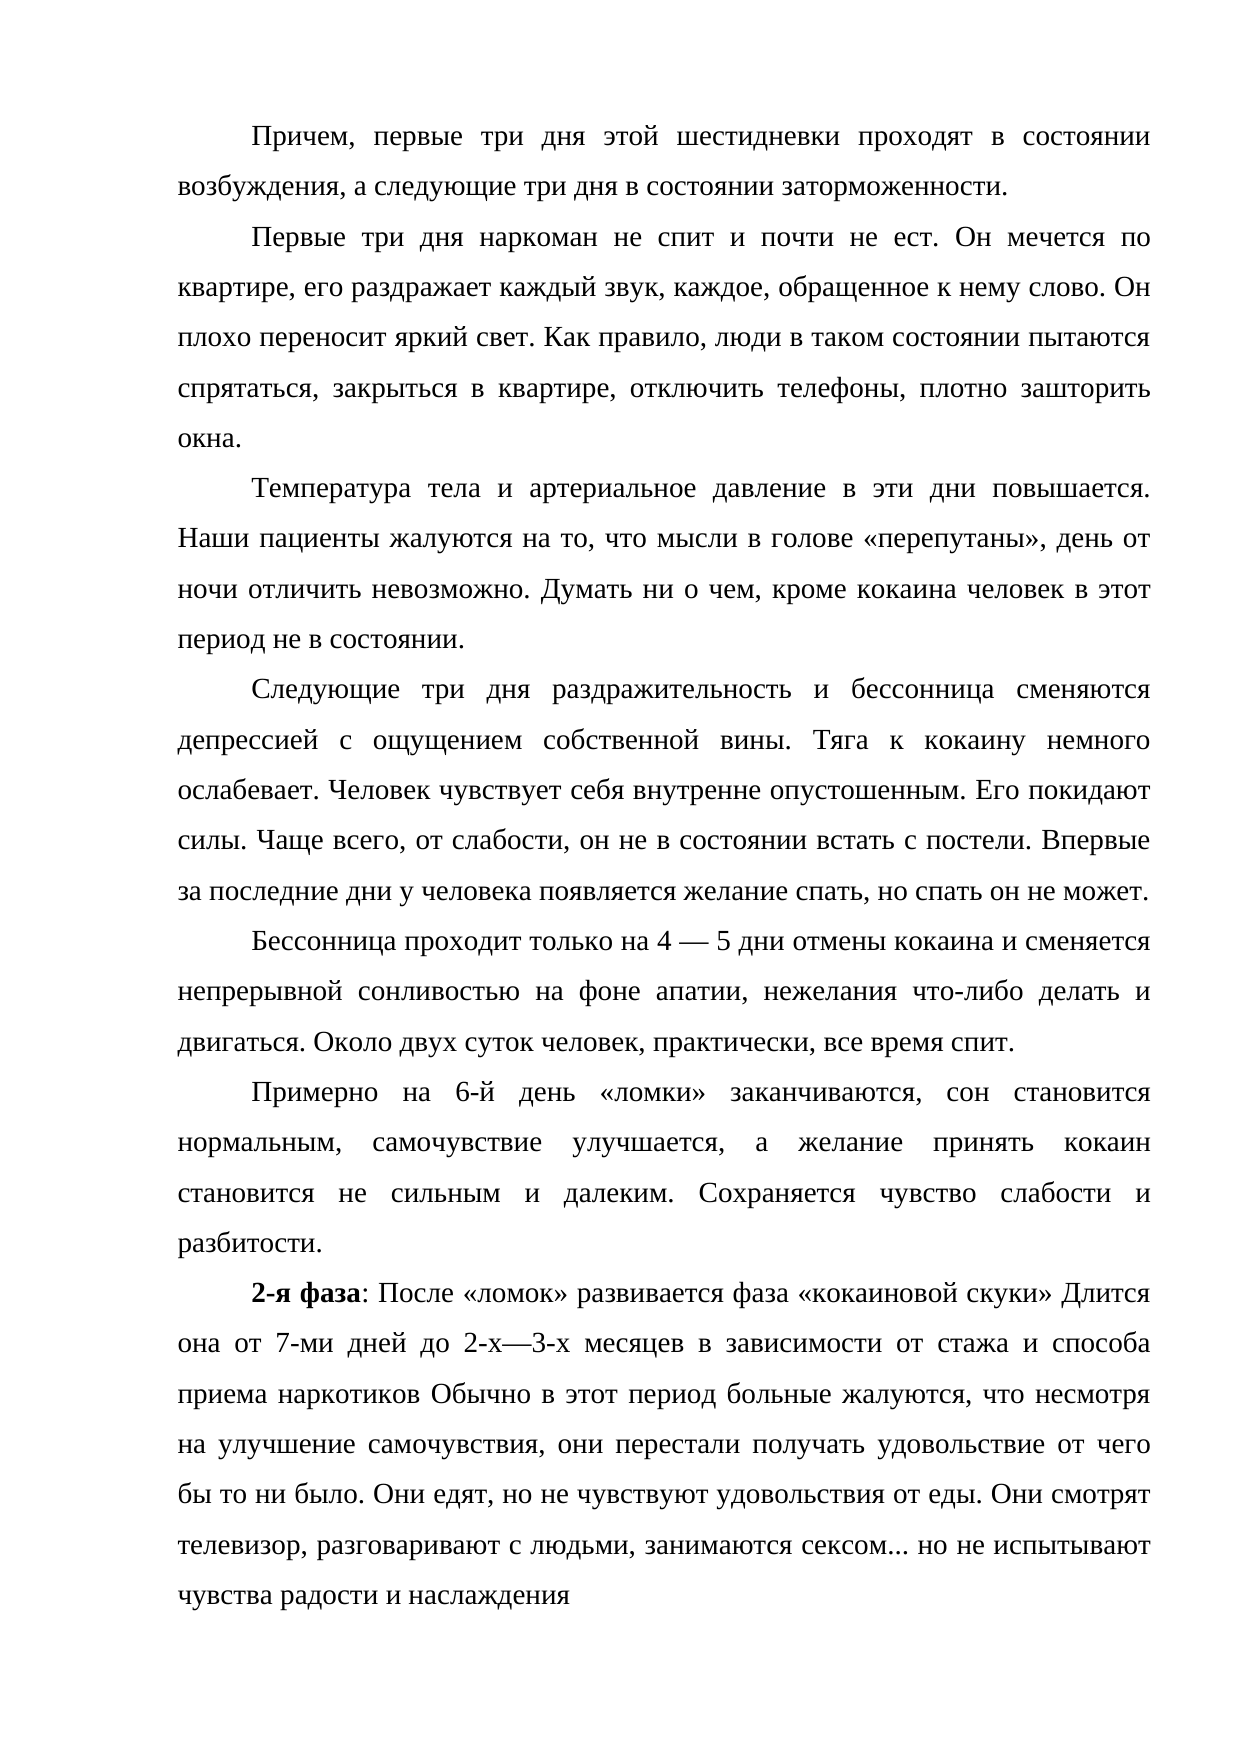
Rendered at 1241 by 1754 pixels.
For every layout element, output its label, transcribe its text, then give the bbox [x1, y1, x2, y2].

text Бессонница проходит только на 4 — 5 дни отмены кокаина и сменяется непрерывной сонливостью на фоне апатии, нежелания что-либо делать и двигаться. Около двух суток человек, практически, все время спит. [177, 923, 1152, 1057]
text Примерно на 6-й день «ломки» заканчиваются, сон становится нормальным, самочувствие улучшается, а желание принять кокаин становится не сильным и далеким. Сохраняется чувство слабости и разбитости. [177, 1074, 1152, 1258]
text Первые три дня наркоман не спит и почти не ест. Он мечется по квартире, его раздражает каждый звук, каждое, обращенное к нему слово. Он плохо переносит яркий свет. Как правило, люди в таком состоянии пытаются спрятаться, закрыться в квартире, отключить телефоны, плотно зашторить окна. [177, 219, 1152, 453]
text Причем, первые три дня этой шестидневки проходят в состоянии возбуждения, а следующие три дня в состоянии заторможенности. [177, 118, 1152, 202]
text 2-я фаза: После «ломок» развивается фаза «кокаиновой скуки» Длится она от 7-ми дней до 2-х—3-х месяцев в зависимости от стажа и способа приема наркотиков Обычно в этот период больные жалуются, что несмотря на улучшение самочувствия, они перестали получать удовольствие от чего бы то ни было. Они едят, но не чувствуют удовольствия от еды. Они смотрят телевизор, разговаривают с людьми, занимаются сексом... но не испытывают чувства радости и наслаждения [177, 1275, 1152, 1611]
text Следующие три дня раздражительность и бессонница сменяются депрессией с ощущением собственной вины. Тяга к кокаину немного ослабевает. Человек чувствует себя внутренне опустошенным. Его покидают силы. Чаще всего, от слабости, он не в состоянии встать с постели. Впервые за последние дни у человека появляется желание спать, но спать он не может. [177, 672, 1152, 906]
text Температура тела и артериальное давление в эти дни повышается. Наши пациенты жалуются на то, что мысли в голове «перепутаны», день от ночи отличить невозможно. Думать ни о чем, кроме кокаина человек в этот период не в состоянии. [177, 470, 1152, 655]
